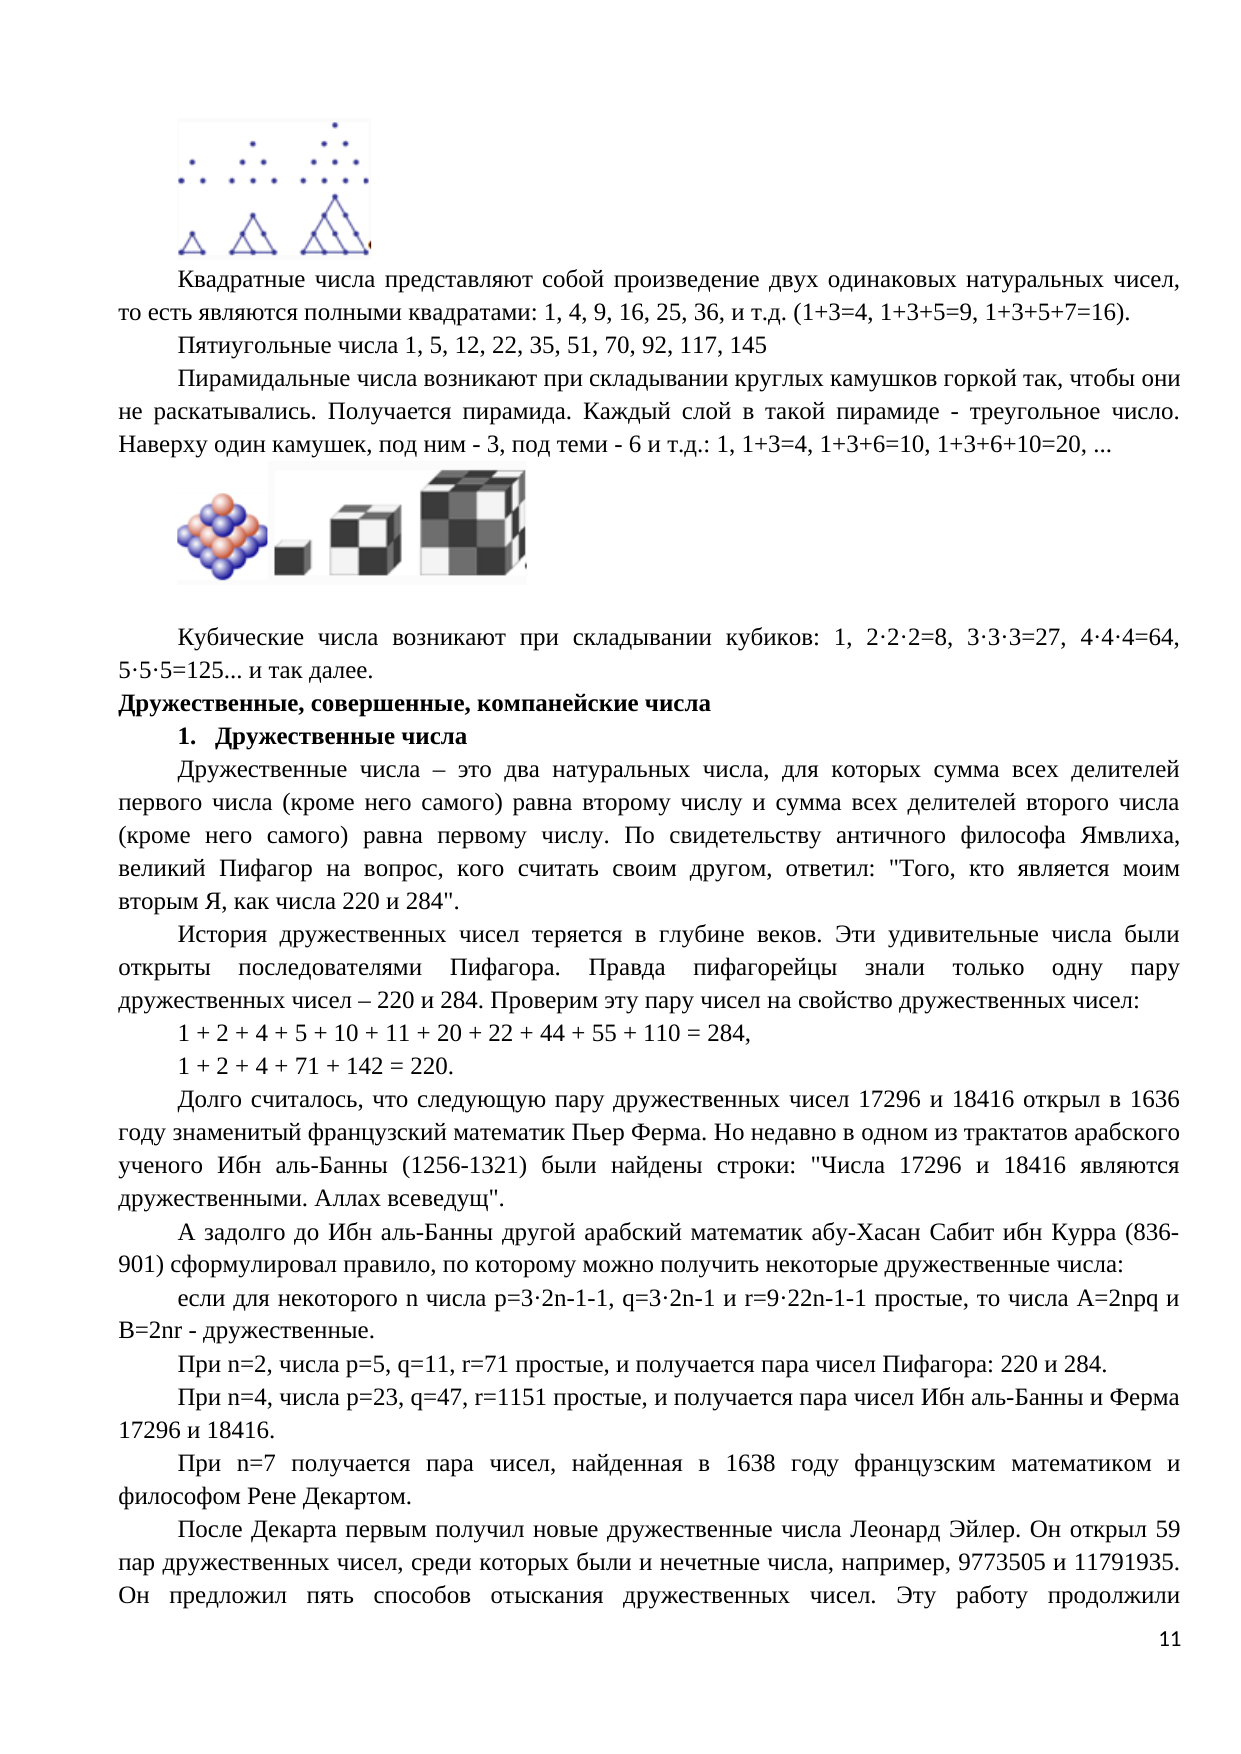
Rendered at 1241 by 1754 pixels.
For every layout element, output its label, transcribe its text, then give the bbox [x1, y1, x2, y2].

picture [177, 461, 527, 585]
text если для некоторого n числа p=3·2n-1-1, q=3·2n-1 и r=9·22n-1-1 простые, то числа A=2npq и B=2nr - дружественные. [118, 1283, 1181, 1344]
text Квадратные числа представляют собой произведение двух одинаковых натуральных чисел, то есть являются полными квадратами: 1, 4, 9, 16, 25, 36, и т.д. (1+3=4, 1+3+5=9, 1+3+5+7=16). [118, 264, 1181, 326]
text А задолго до Ибн аль-Банны другой арабский математик абу-Хасан Сабит ибн Курра (836-901) сформулировал правило, по которому можно получить некоторые дружественные числа: [118, 1217, 1181, 1278]
text Кубические числа возникают при складывании кубиков: 1, 2·2·2=8, 3·3·3=27, 4·4·4=64, 5·5·5=125... и так далее. [118, 622, 1181, 684]
subtitle Дружественные, совершенные, компанейские числа [118, 688, 1181, 717]
list Дружественные числа [177, 721, 1181, 750]
text При n=2, числа p=5, q=11, r=71 простые, и получается пара чисел Пифагора: 220 и 284. [118, 1349, 1181, 1377]
text При n=7 получается пара чисел, найденная в 1638 году французским математиком и философом Рене Декартом. [118, 1448, 1181, 1509]
text 1 + 2 + 4 + 71 + 142 = 220. [118, 1051, 1181, 1080]
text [118, 1514, 1181, 1608]
text Дружественные числа – это два натуральных числа, для которых сумма всех делителей первого числа (кроме него самого) равна второму числу и сумма всех делителей второго числа (кроме него самого) равна первому числу. По свидетельству античного философа Ямвлиха, великий Пифагор на вопрос, кого считать своим другом, ответил: "Того, кто является моим вторым Я, как числа 220 и 284". [118, 754, 1181, 915]
picture [177, 118, 372, 260]
text История дружественных чисел теряется в глубине веков. Эти удивительные числа были открыты последователями Пифагора. Правда пифагорейцы знали только одну пару дружественных чисел – 220 и 284. Проверим эту пару чисел на свойство дружественных чисел: [118, 919, 1181, 1014]
text Пятиугольные числа 1, 5, 12, 22, 35, 51, 70, 92, 117, 145 [118, 330, 1181, 358]
text 1 + 2 + 4 + 5 + 10 + 11 + 20 + 22 + 44 + 55 + 110 = 284, [118, 1018, 1181, 1047]
text Пирамидальные числа возникают при складывании круглых камушков горкой так, чтобы они не раскатывались. Получается пирамида. Каждый слой в такой пирамиде - треугольное число. Наверху один камушек, под ним - 3, под теми - 6 и т.д.: 1, 1+3=4, 1+3+6=10, 1+3+6+10=20, ... [118, 363, 1181, 458]
text При n=4, числа p=23, q=47, r=1151 простые, и получается пара чисел Ибн аль-Банны и Ферма 17296 и 18416. [118, 1382, 1181, 1443]
text Долго считалось, что следующую пару дружественных чисел 17296 и 18416 открыл в 1636 году знаменитый французский математик Пьер Ферма. Но недавно в одном из трактатов арабского ученого Ибн аль-Банны (1256-1321) были найдены строки: "Числа 17296 и 18416 являются дружественными. Аллах всеведущ". [118, 1084, 1181, 1212]
